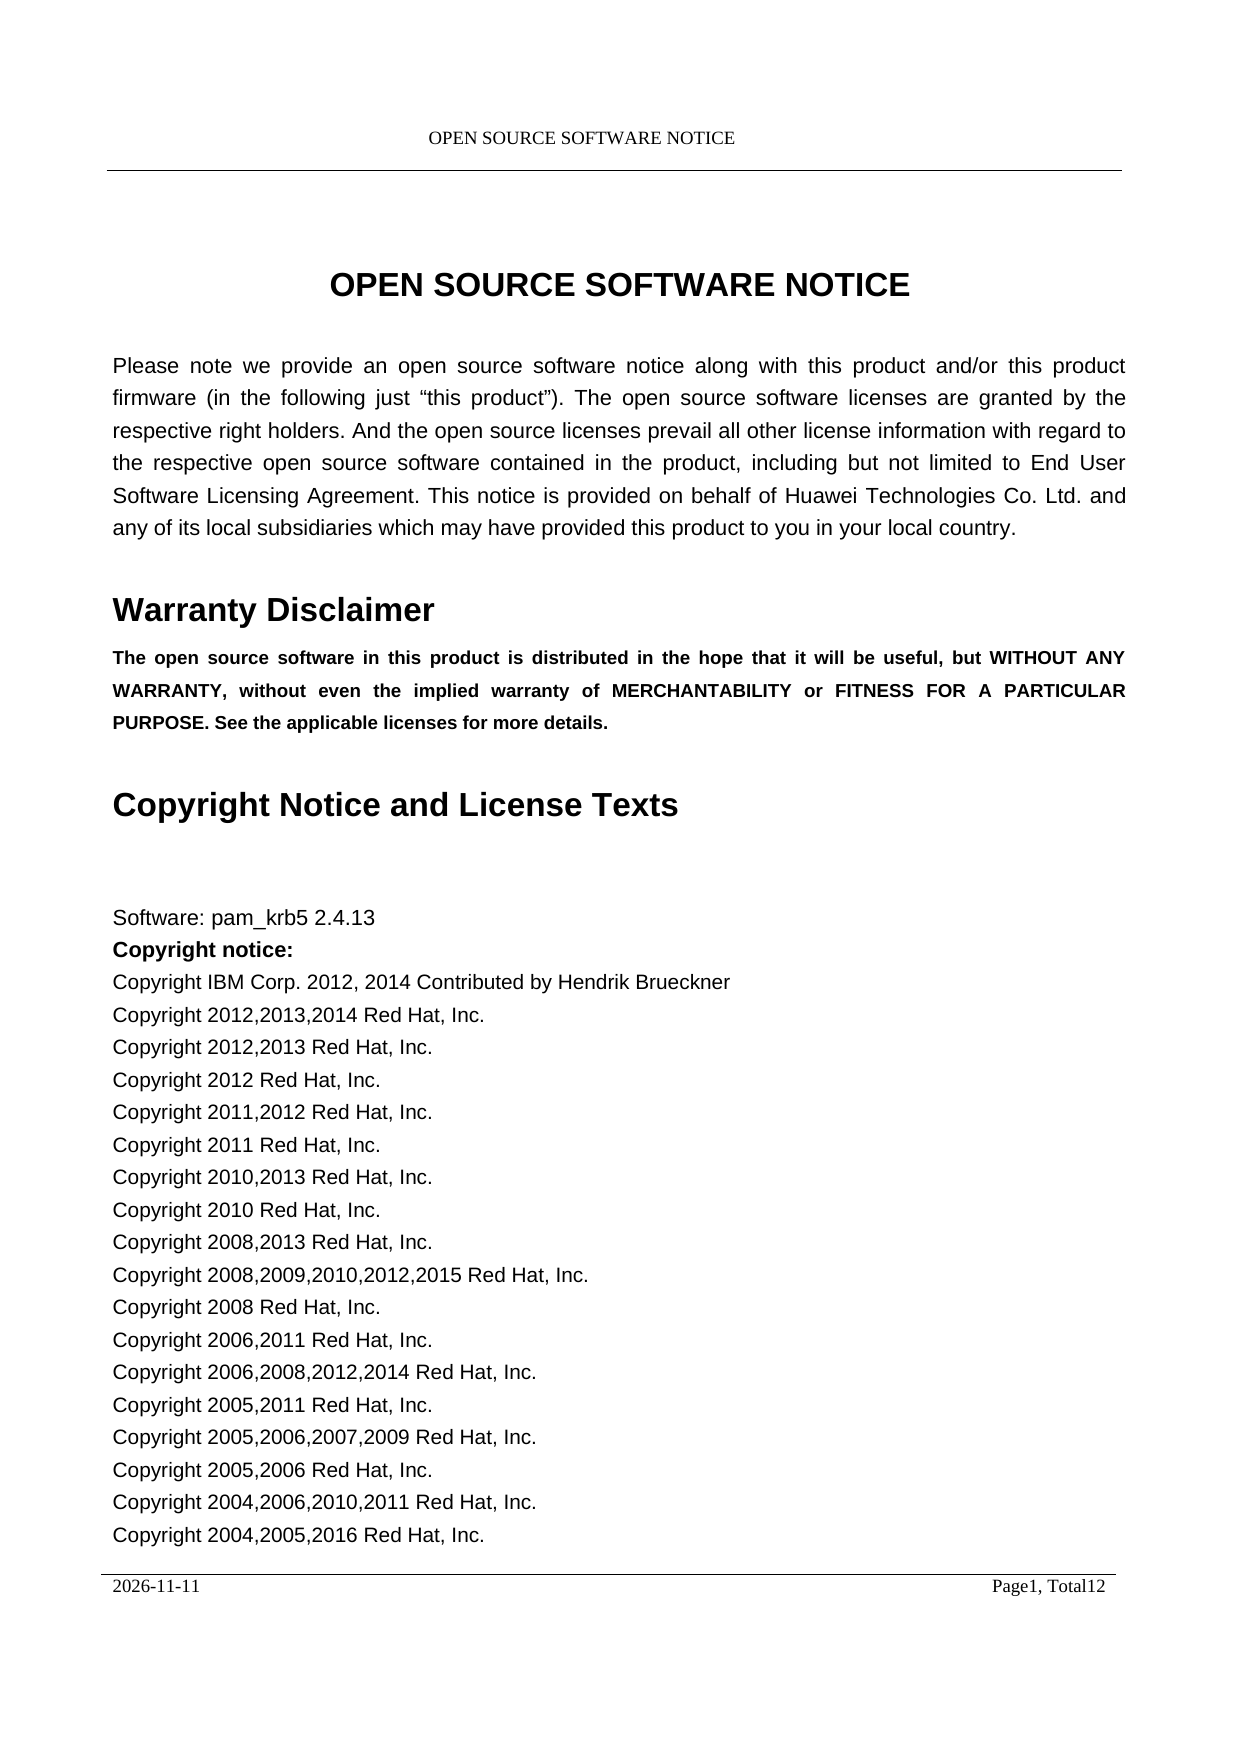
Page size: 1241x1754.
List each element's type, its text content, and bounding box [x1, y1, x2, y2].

text Copyright 2010,2013 Red Hat, Inc. [112, 1161, 1128, 1193]
text Copyright IBM Corp. 2012, 2014 Contributed by Hendrik Brueckner [112, 966, 1128, 998]
text Copyright 2005,2006,2007,2009 Red Hat, Inc. [112, 1421, 1128, 1453]
text Copyright 2004,2005,2016 Red Hat, Inc. [112, 1518, 1128, 1551]
text Copyright 2006,2011 Red Hat, Inc. [112, 1323, 1128, 1356]
text Copyright 2010 Red Hat, Inc. [112, 1193, 1128, 1226]
text Copyright 2011 Red Hat, Inc. [112, 1128, 1128, 1161]
text Copyright 2005,2006 Red Hat, Inc. [112, 1453, 1128, 1486]
text The open source software in this product is distributed in the hope that it will be useful, but WITHOUT ANY WARRANTY, without even the implied warranty of MERCHANTABILITY or FITNESS FOR A PARTICULAR PURPOSE. See the applicable licenses for more details. [112, 641, 1128, 739]
text Copyright notice: [112, 933, 1128, 966]
text Copyright 2012,2013 Red Hat, Inc. [112, 1031, 1128, 1063]
text Copyright 2008 Red Hat, Inc. [112, 1291, 1128, 1323]
text Warranty Disclaimer [112, 576, 1128, 641]
text Copyright 2012,2013,2014 Red Hat, Inc. [112, 998, 1128, 1031]
text OPEN SOURCE SOFTWARE NOTICE [112, 251, 1128, 316]
text Copyright 2011,2012 Red Hat, Inc. [112, 1096, 1128, 1128]
text Copyright 2008,2009,2010,2012,2015 Red Hat, Inc. [112, 1258, 1128, 1291]
text Copyright Notice and License Texts [112, 771, 1128, 836]
text Software: pam_krb5 2.4.13 [112, 901, 1128, 933]
text Copyright 2006,2008,2012,2014 Red Hat, Inc. [112, 1356, 1128, 1388]
text Copyright 2005,2011 Red Hat, Inc. [112, 1388, 1128, 1421]
text Copyright 2004,2006,2010,2011 Red Hat, Inc. [112, 1486, 1128, 1518]
text Copyright 2008,2013 Red Hat, Inc. [112, 1226, 1128, 1258]
text Copyright 2012 Red Hat, Inc. [112, 1063, 1128, 1096]
text Please note we provide an open source software notice along with this product and/or this product firmware (in the following just “this product”). The open source software licenses are granted by the respective right holders. And the open source licenses prevail all other license information with regard to the respective open source software contained in the product, including but not limited to End User Software Licensing Agreement. This notice is provided on behalf of Huawei Technologies Co. Ltd. and any of its local subsidiaries which may have provided this product to you in your local country. [112, 349, 1128, 544]
